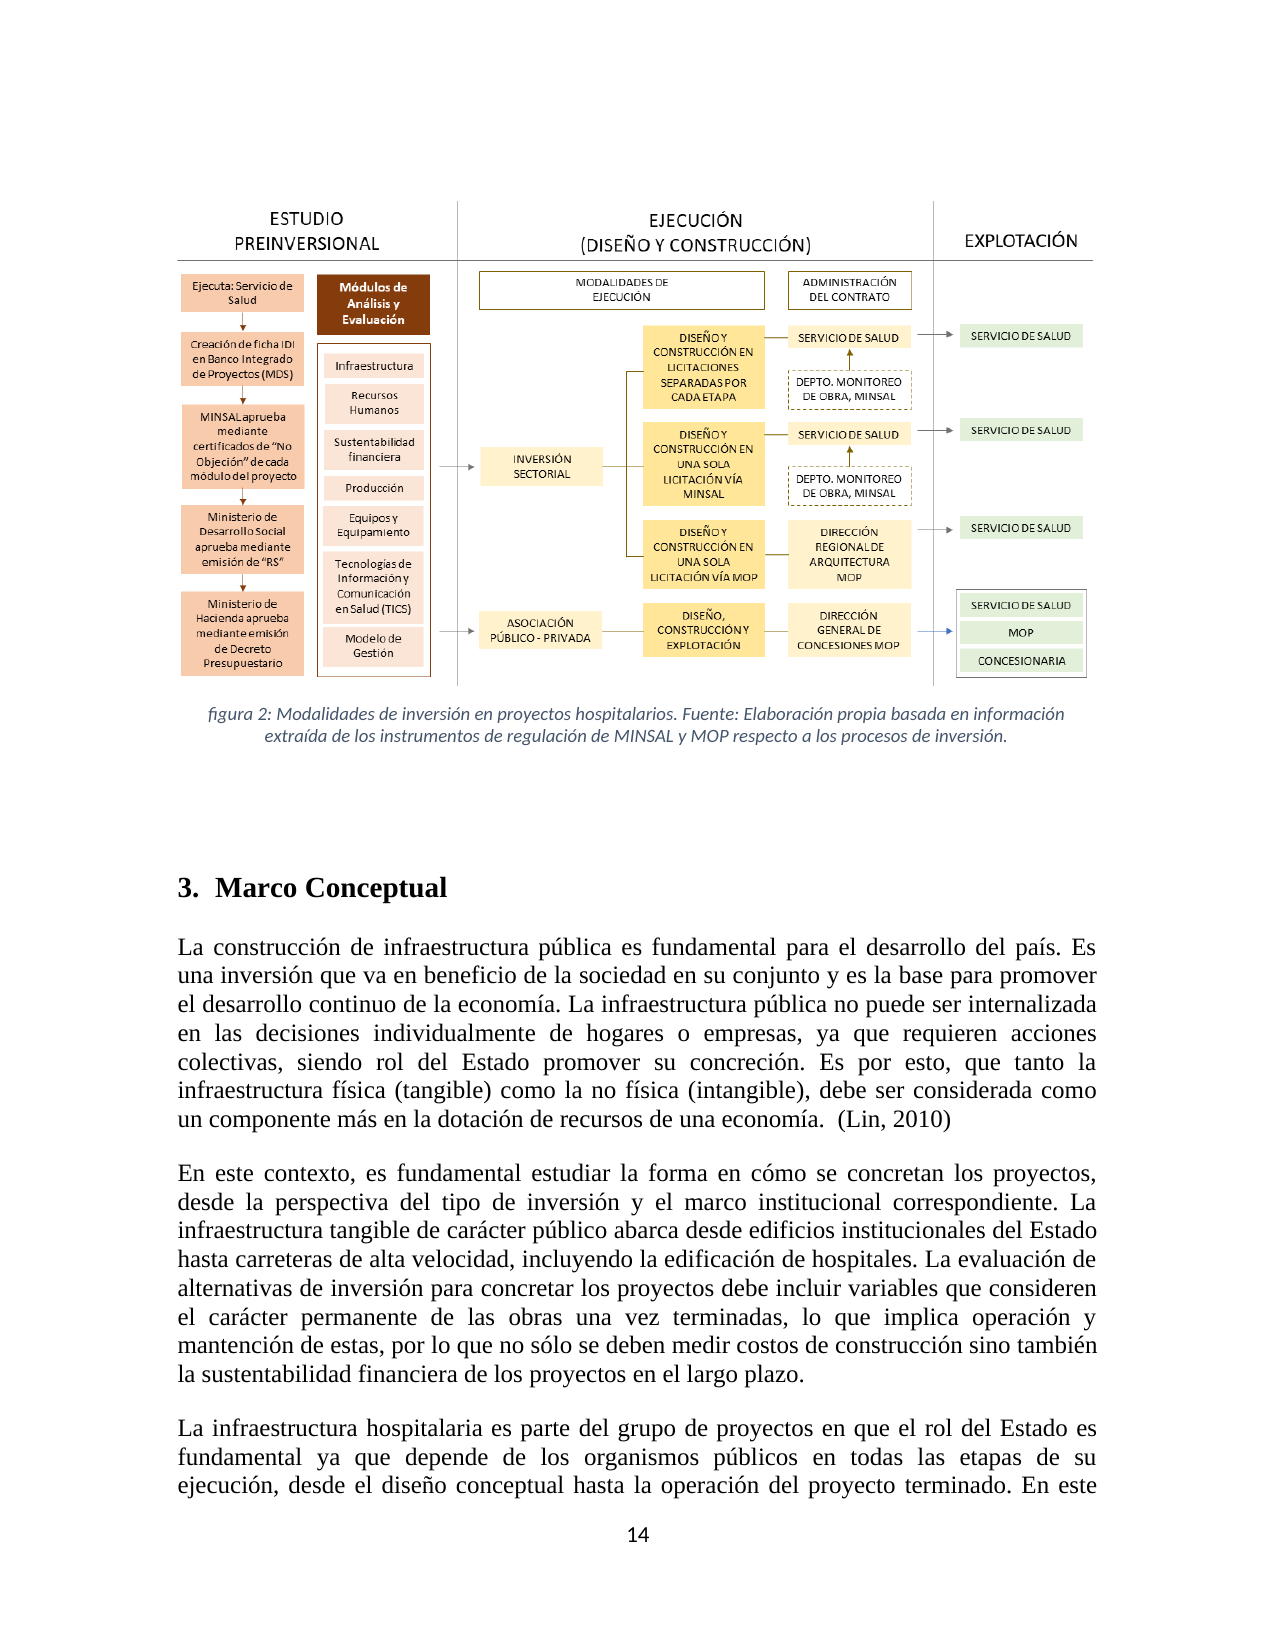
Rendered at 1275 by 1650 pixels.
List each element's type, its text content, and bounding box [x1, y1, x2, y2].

picture [177, 201, 1094, 686]
text Marco Conceptual [177, 871, 1098, 904]
text La construcción de infraestructura pública es fundamental para el desarrollo del país. Es una inversión que va en beneficio de la sociedad en su conjunto y es la base para promover el desarrollo continuo de la economía. La infraestructura pública no puede ser internalizada en las decisiones individualmente de hogares o empresas, ya que requieren acciones colectivas, siendo rol del Estado promover su concreción. Es por esto, que tanto la infraestructura física (tangible) como la no física (intangible), debe ser considerada como un componente más en la dotación de recursos de una economía. [177, 932, 1098, 1133]
text En este contexto, es fundamental estudiar la forma en cómo se concretan los proyectos, desde la perspectiva del tipo de inversión y el marco institucional correspondiente. La infraestructura tangible de carácter público abarca desde edificios institucionales del Estado hasta carreteras de alta velocidad, incluyendo la edificación de hospitales. La evaluación de alternativas de inversión para concretar los proyectos debe incluir variables que consideren el carácter permanente de las obras una vez terminadas, lo que implica operación y mantención de estas, por lo que no sólo se deben medir costos de construcción sino también la sustentabilidad financiera de los proyectos en el largo plazo. [177, 1158, 1098, 1388]
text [177, 1413, 1098, 1499]
text figura 2: Modalidades de inversión en proyectos hospitalarios. Fuente: Elaboración propia basada en información extraída de los instrumentos de regulación de MINSAL y MOP respecto a los procesos de inversión. [177, 702, 1098, 748]
